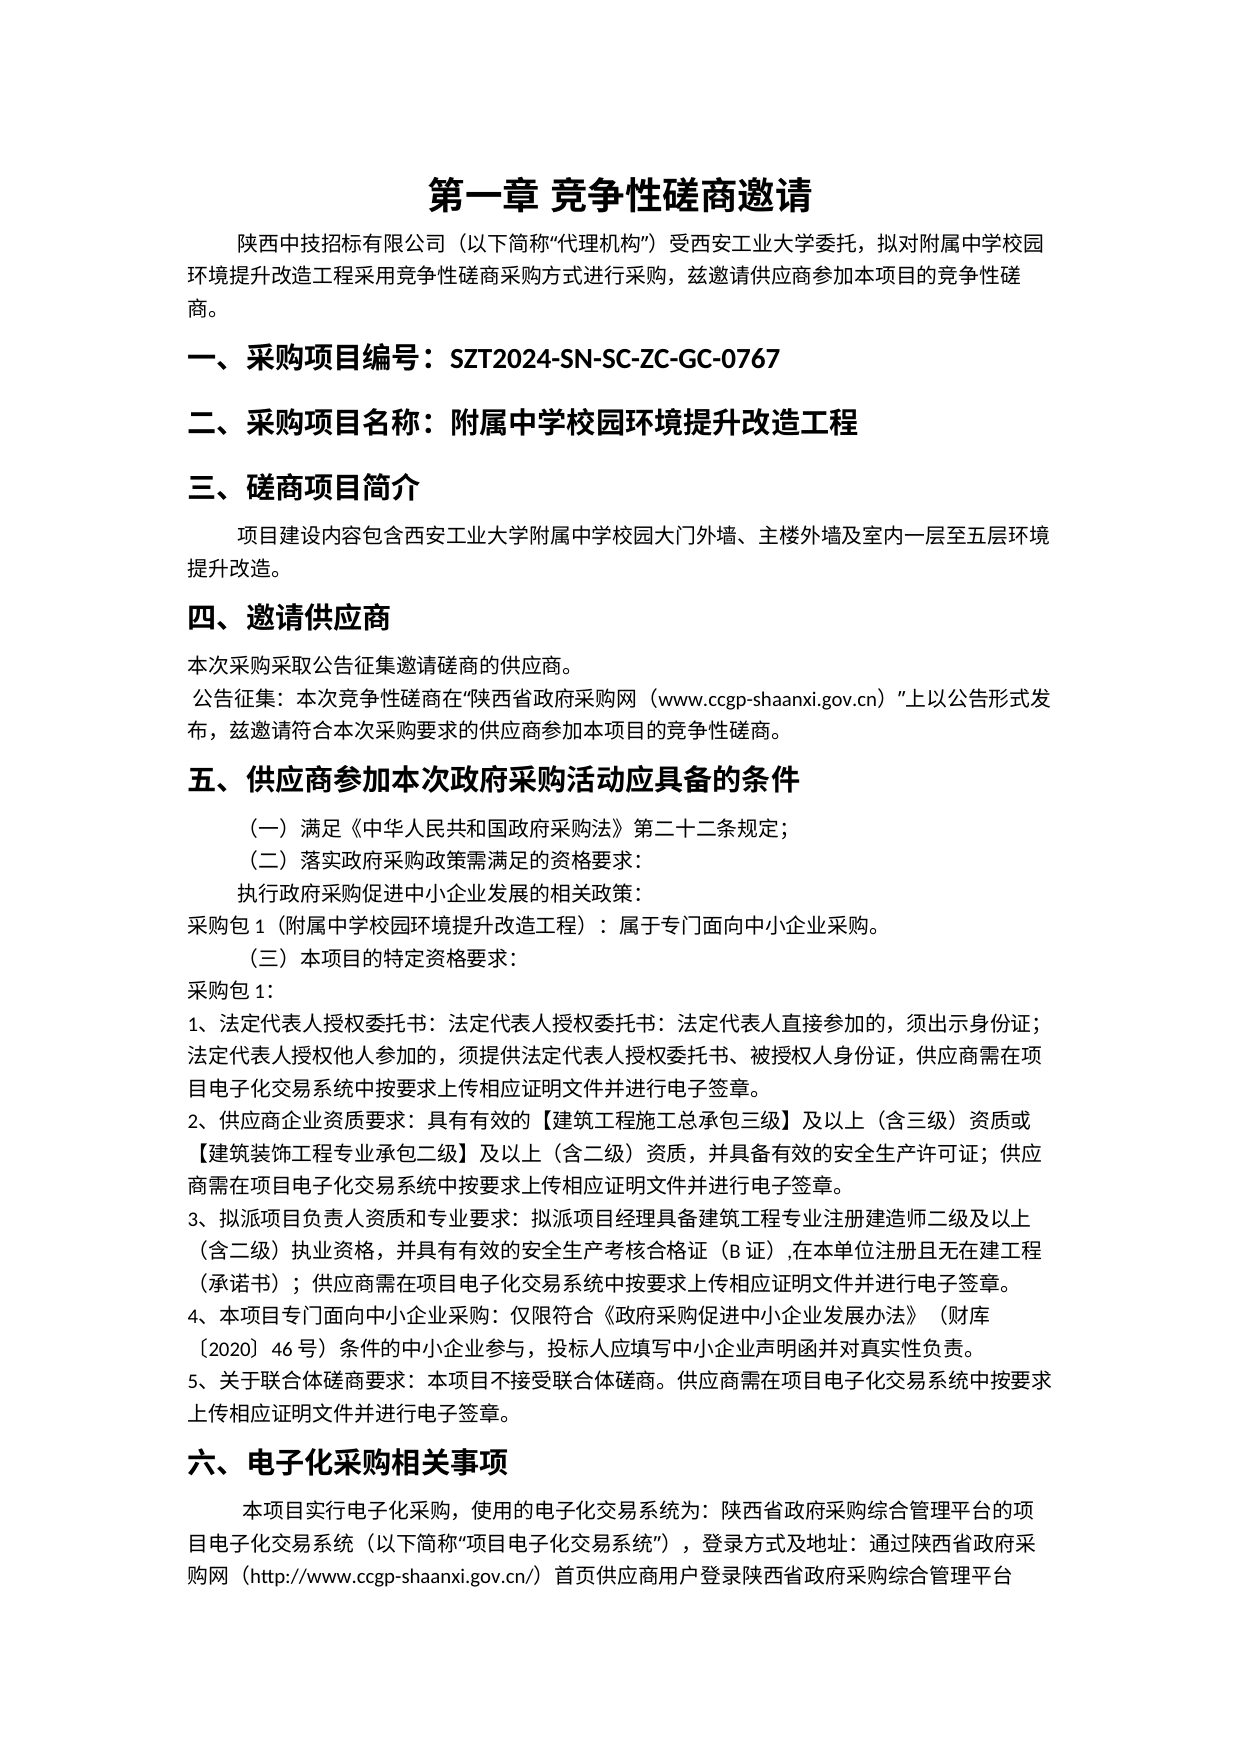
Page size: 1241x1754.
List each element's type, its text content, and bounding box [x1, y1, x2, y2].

text 陕西中技招标有限公司（以下简称“代理机构”）受西安工业大学委托，拟对附属中学校园环境提升改造工程采用竞争性磋商采购方式进行采购，兹邀请供应商参加本项目的竞争性磋商。 [187, 227, 1053, 324]
text 三、磋商项目简介 [187, 454, 1053, 519]
text 第一章 竞争性磋商邀请 [187, 162, 1053, 227]
text 4、本项目专门面向中小企业采购：仅限符合《政府采购促进中小企业发展办法》（财库〔2020〕46 号）条件的中小企业参与，投标人应填写中小企业声明函并对真实性负责。 [187, 1299, 1053, 1364]
text 六、电子化采购相关事项 [187, 1429, 1053, 1494]
text 二、采购项目名称：附属中学校园环境提升改造工程 [187, 389, 1053, 454]
text 2、供应商企业资质要求：具有有效的【建筑工程施工总承包三级】及以上（含三级）资质或【建筑装饰工程专业承包二级】及以上（含二级）资质，并具备有效的安全生产许可证；供应商需在项目电子化交易系统中按要求上传相应证明文件并进行电子签章。 [187, 1104, 1053, 1202]
text 5、关于联合体磋商要求：本项目不接受联合体磋商。供应商需在项目电子化交易系统中按要求上传相应证明文件并进行电子签章。 [187, 1364, 1053, 1429]
text （一）满足《中华人民共和国政府采购法》第二十二条规定； [187, 812, 1053, 844]
text 一、采购项目编号：SZT2024-SN-SC-ZC-GC-0767 [187, 324, 1053, 389]
text 四、邀请供应商 [187, 584, 1053, 649]
text 采购包1（附属中学校园环境提升改造工程）：属于专门面向中小企业采购。 [187, 909, 1053, 942]
text 本次采购采取公告征集邀请磋商的供应商。 [187, 649, 1053, 682]
text 采购包1： [187, 974, 1053, 1007]
text 项目建设内容包含西安工业大学附属中学校园大门外墙、主楼外墙及室内一层至五层环境提升改造。 [187, 519, 1053, 584]
text （二）落实政府采购政策需满足的资格要求： [187, 844, 1053, 877]
text 3、拟派项目负责人资质和专业要求：拟派项目经理具备建筑工程专业注册建造师二级及以上（含二级）执业资格，并具有有效的安全生产考核合格证（B 证）,在本单位注册且无在建工程（承诺书）；供应商需在项目电子化交易系统中按要求上传相应证明文件并进行电子签章。 [187, 1202, 1053, 1299]
text 五、供应商参加本次政府采购活动应具备的条件 [187, 747, 1053, 812]
text 1、法定代表人授权委托书：法定代表人授权委托书：法定代表人直接参加的，须出示身份证；法定代表人授权他人参加的，须提供法定代表人授权委托书、被授权人身份证，供应商需在项目电子化交易系统中按要求上传相应证明文件并进行电子签章。 [187, 1007, 1053, 1104]
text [187, 1494, 1053, 1592]
text 执行政府采购促进中小企业发展的相关政策： [187, 877, 1053, 909]
text （三）本项目的特定资格要求： [187, 942, 1053, 974]
text 公告征集：本次竞争性磋商在“陕西省政府采购网（www.ccgp-shaanxi.gov.cn）”上以公告形式发布，兹邀请符合本次采购要求的供应商参加本项目的竞争性磋商。 [187, 682, 1053, 747]
